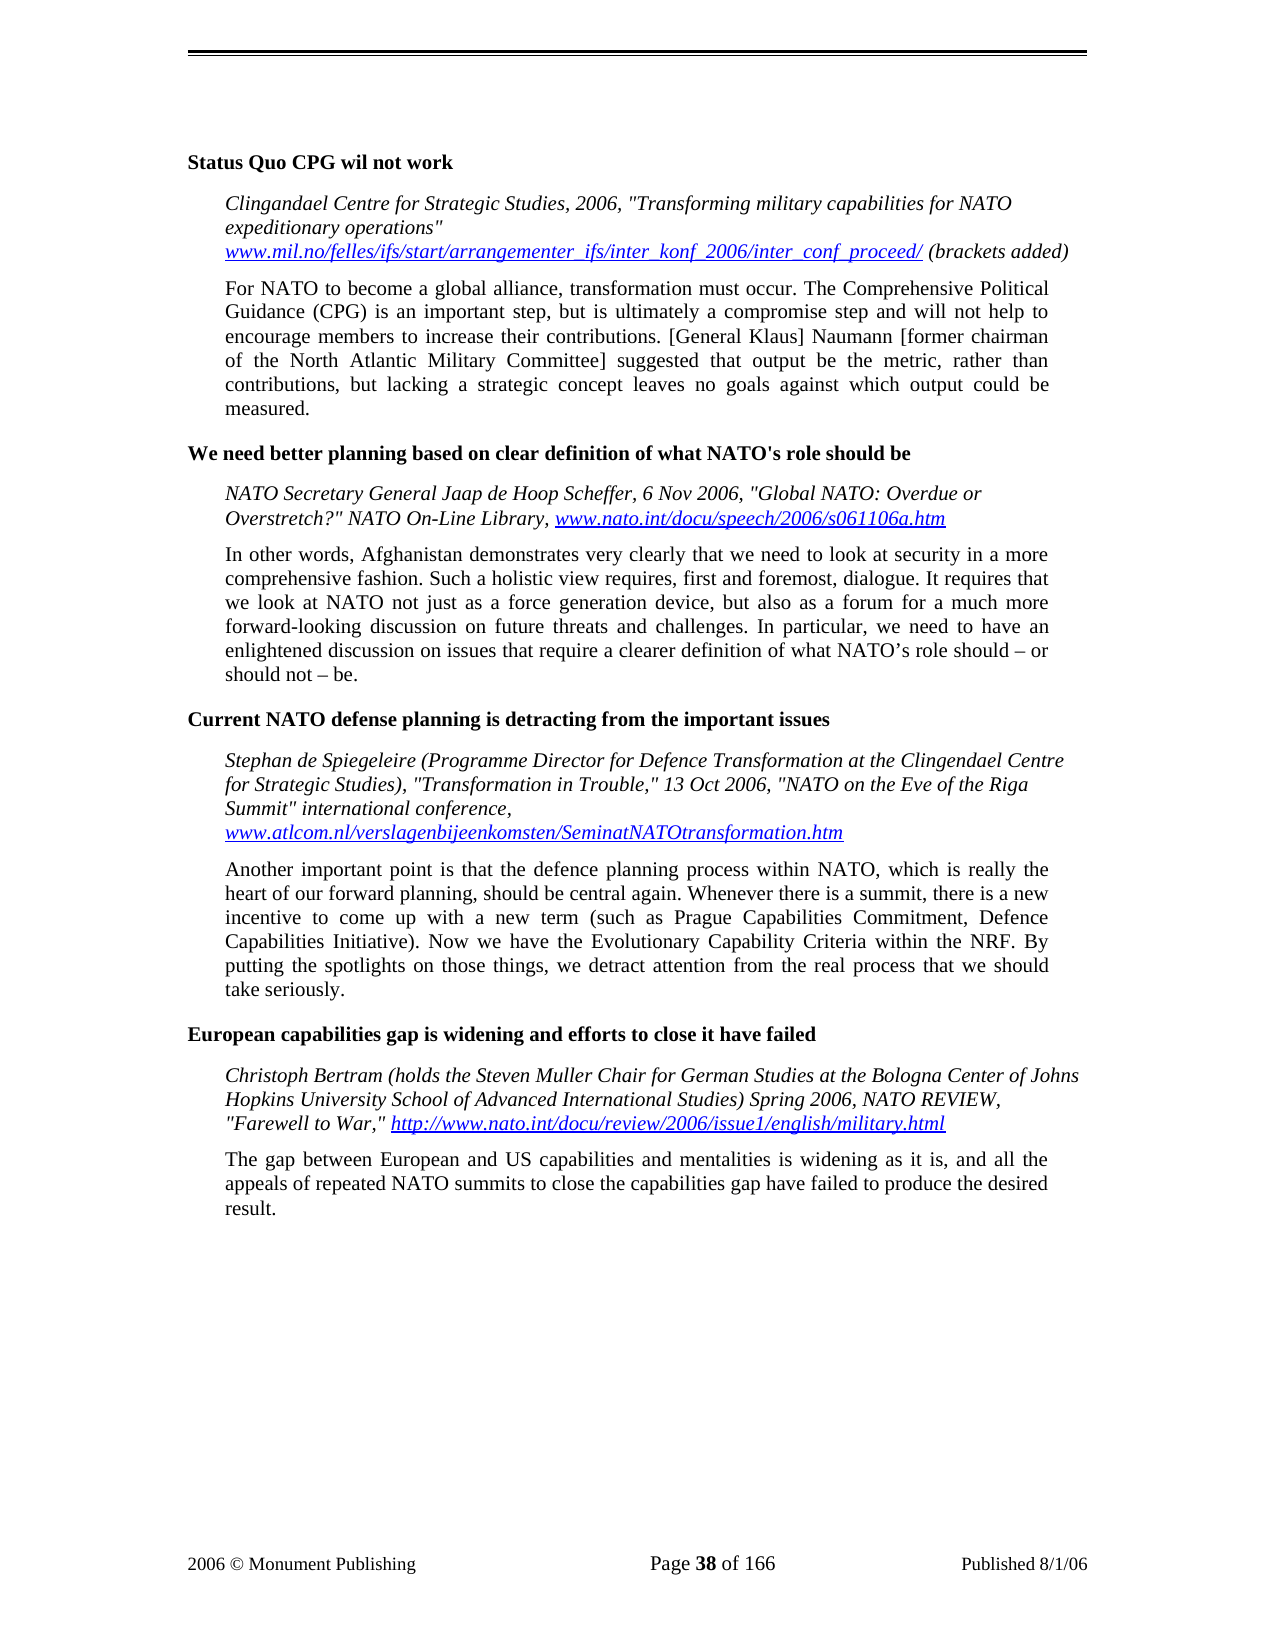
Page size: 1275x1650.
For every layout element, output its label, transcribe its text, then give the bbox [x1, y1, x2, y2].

text For NATO to become a global alliance, transformation must occur. The Comprehensive Political Guidance (CPG) is an important step, but is ultimately a compromise step and will not help to encourage members to increase their contributions. [General Klaus] Naumann [former chairman of the North Atlantic Military Committee] suggested that output be the metric, rather than contributions, but lacking a strategic concept leaves no goals against which output could be measured. [225, 275, 1050, 420]
text Current NATO defense planning is detracting from the important issues [187, 707, 1087, 731]
text Clingandael Centre for Strategic Studies, 2006, "Transforming military capabilities for NATO expeditionary operations" www.mil.no/felles/ifs/start/arrangementer_ifs/inter_konf_2006/inter_conf_proceed/ (brackets added) [225, 191, 1087, 263]
text NATO Secretary General Jaap de Hoop Scheffer, 6 Nov 2006, "Global NATO: Overdue or Overstretch?" NATO On-Line Library, www.nato.int/docu/speech/2006/s061106a.htm [225, 481, 1087, 529]
text Status Quo CPG wil not work [187, 150, 1087, 174]
text Stephan de Spiegeleire (Programme Director for Defence Transformation at the Clingendael Centre for Strategic Studies), "Transformation in Trouble," 13 Oct 2006, "NATO on the Eve of the Riga Summit" international conference, www.atlcom.nl/verslagenbijeenkomsten/SeminatNATOtransformation.htm [225, 748, 1087, 844]
text The gap between European and US capabilities and mentalities is widening as it is, and all the appeals of repeated NATO summits to close the capabilities gap have failed to produce the desired result. [225, 1147, 1050, 1219]
text We need better planning based on clear definition of what NATO's role should be [187, 441, 1087, 465]
text European capabilities gap is widening and efforts to close it have failed [187, 1022, 1087, 1046]
text In other words, Afghanistan demonstrates very clearly that we need to look at security in a more comprehensive fashion. Such a holistic view requires, first and foremost, dialogue. It requires that we look at NATO not just as a force generation device, but also as a forum for a much more forward-looking discussion on future threats and challenges. In particular, we need to have an enlightened discussion on issues that require a clearer definition of what NATO’s role should – or should not – be. [225, 542, 1050, 686]
text Another important point is that the defence planning process within NATO, which is really the heart of our forward planning, should be central again. Whenever there is a summit, there is a new incentive to come up with a new term (such as Prague Capabilities Commitment, Defence Capabilities Initiative). Now we have the Evolutionary Capability Criteria within the NRF. By putting the spotlights on those things, we detract attention from the real process that we should take seriously. [225, 857, 1050, 1001]
text Christoph Bertram (holds the Steven Muller Chair for German Studies at the Bologna Center of Johns Hopkins University School of Advanced International Studies) Spring 2006, NATO REVIEW, "Farewell to War," http://www.nato.int/docu/review/2006/issue1/english/military.html [225, 1063, 1087, 1135]
